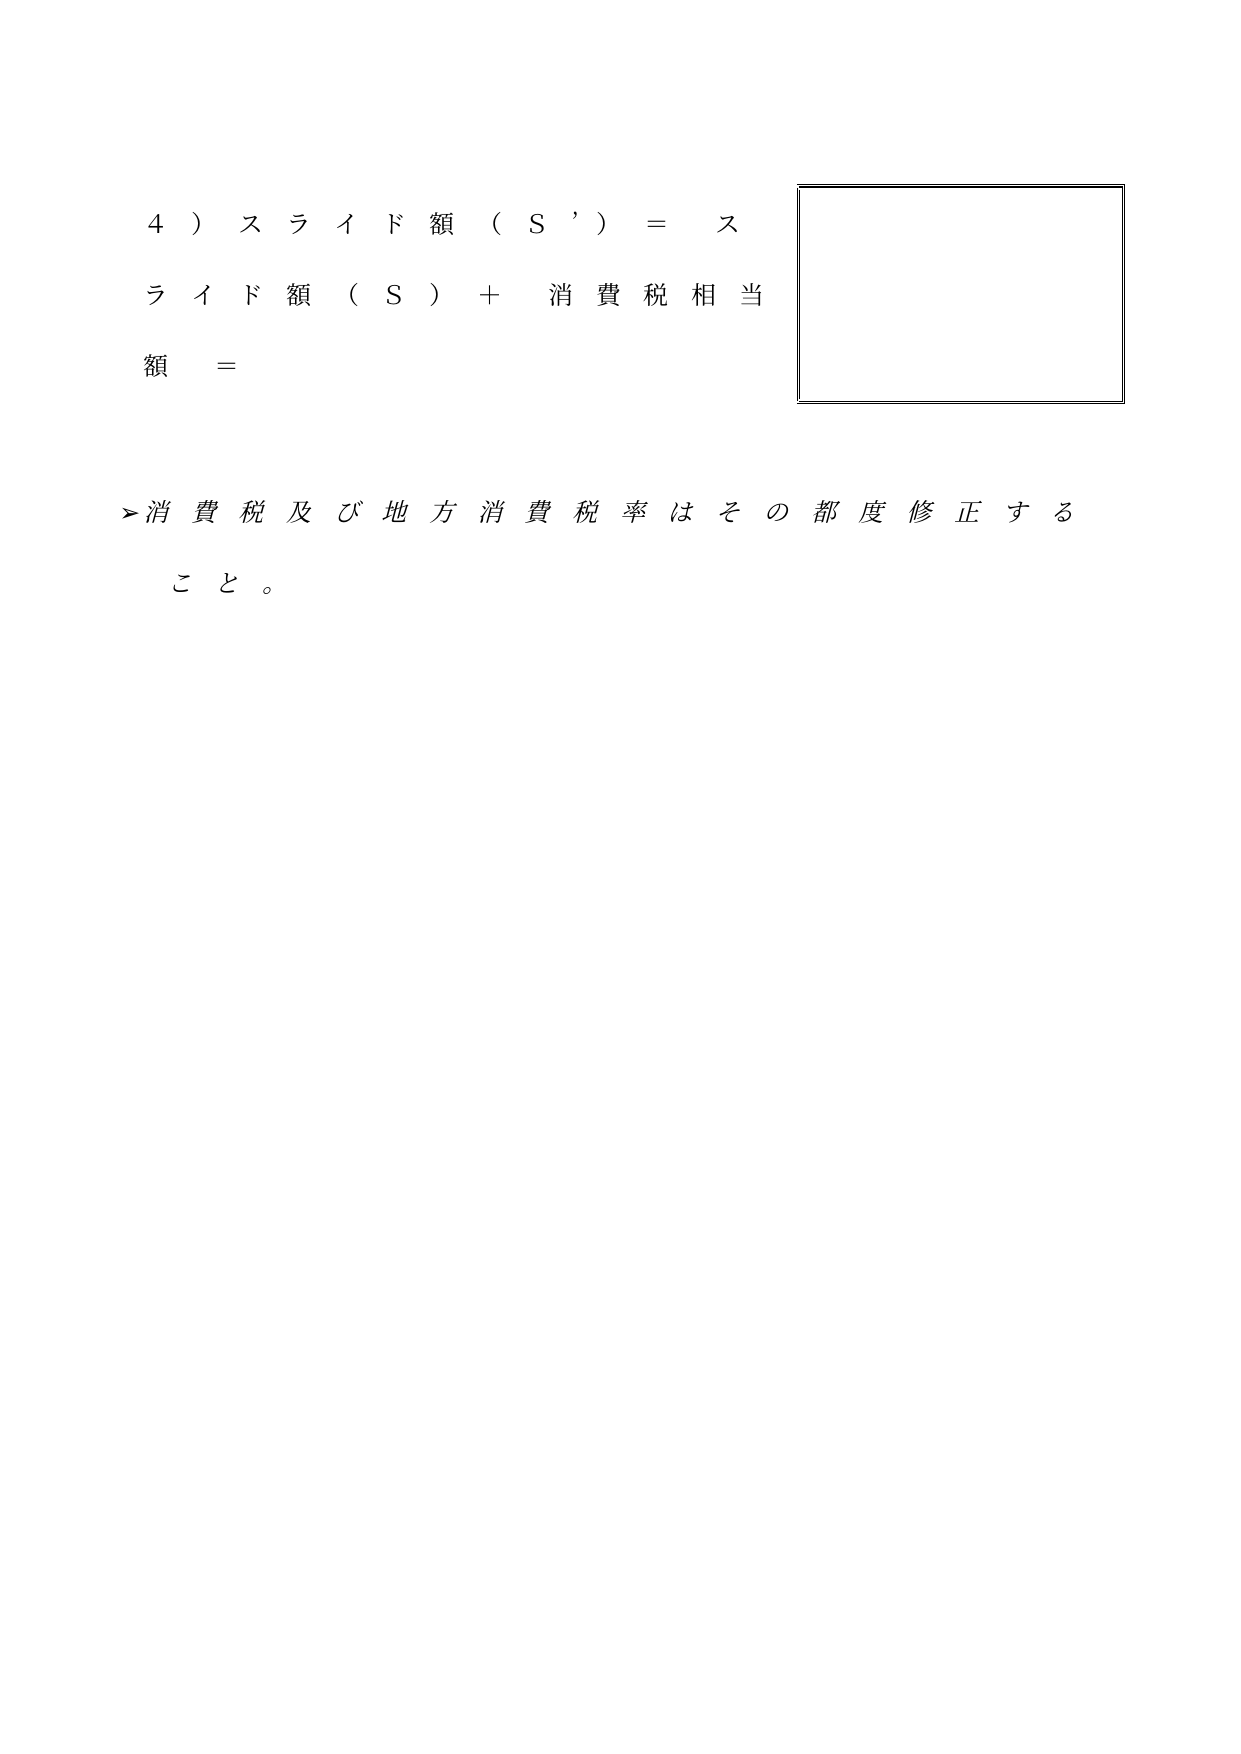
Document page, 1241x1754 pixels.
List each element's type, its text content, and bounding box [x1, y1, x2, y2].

table_header [798, 187, 1122, 401]
text ➢消費税及び地方消費税率はその都度修正すること。 [119, 475, 1121, 617]
table_header ４）スライド額（Ｓ’）＝ スライド額（Ｓ）＋ 消費税相当額 ＝ [119, 184, 798, 401]
